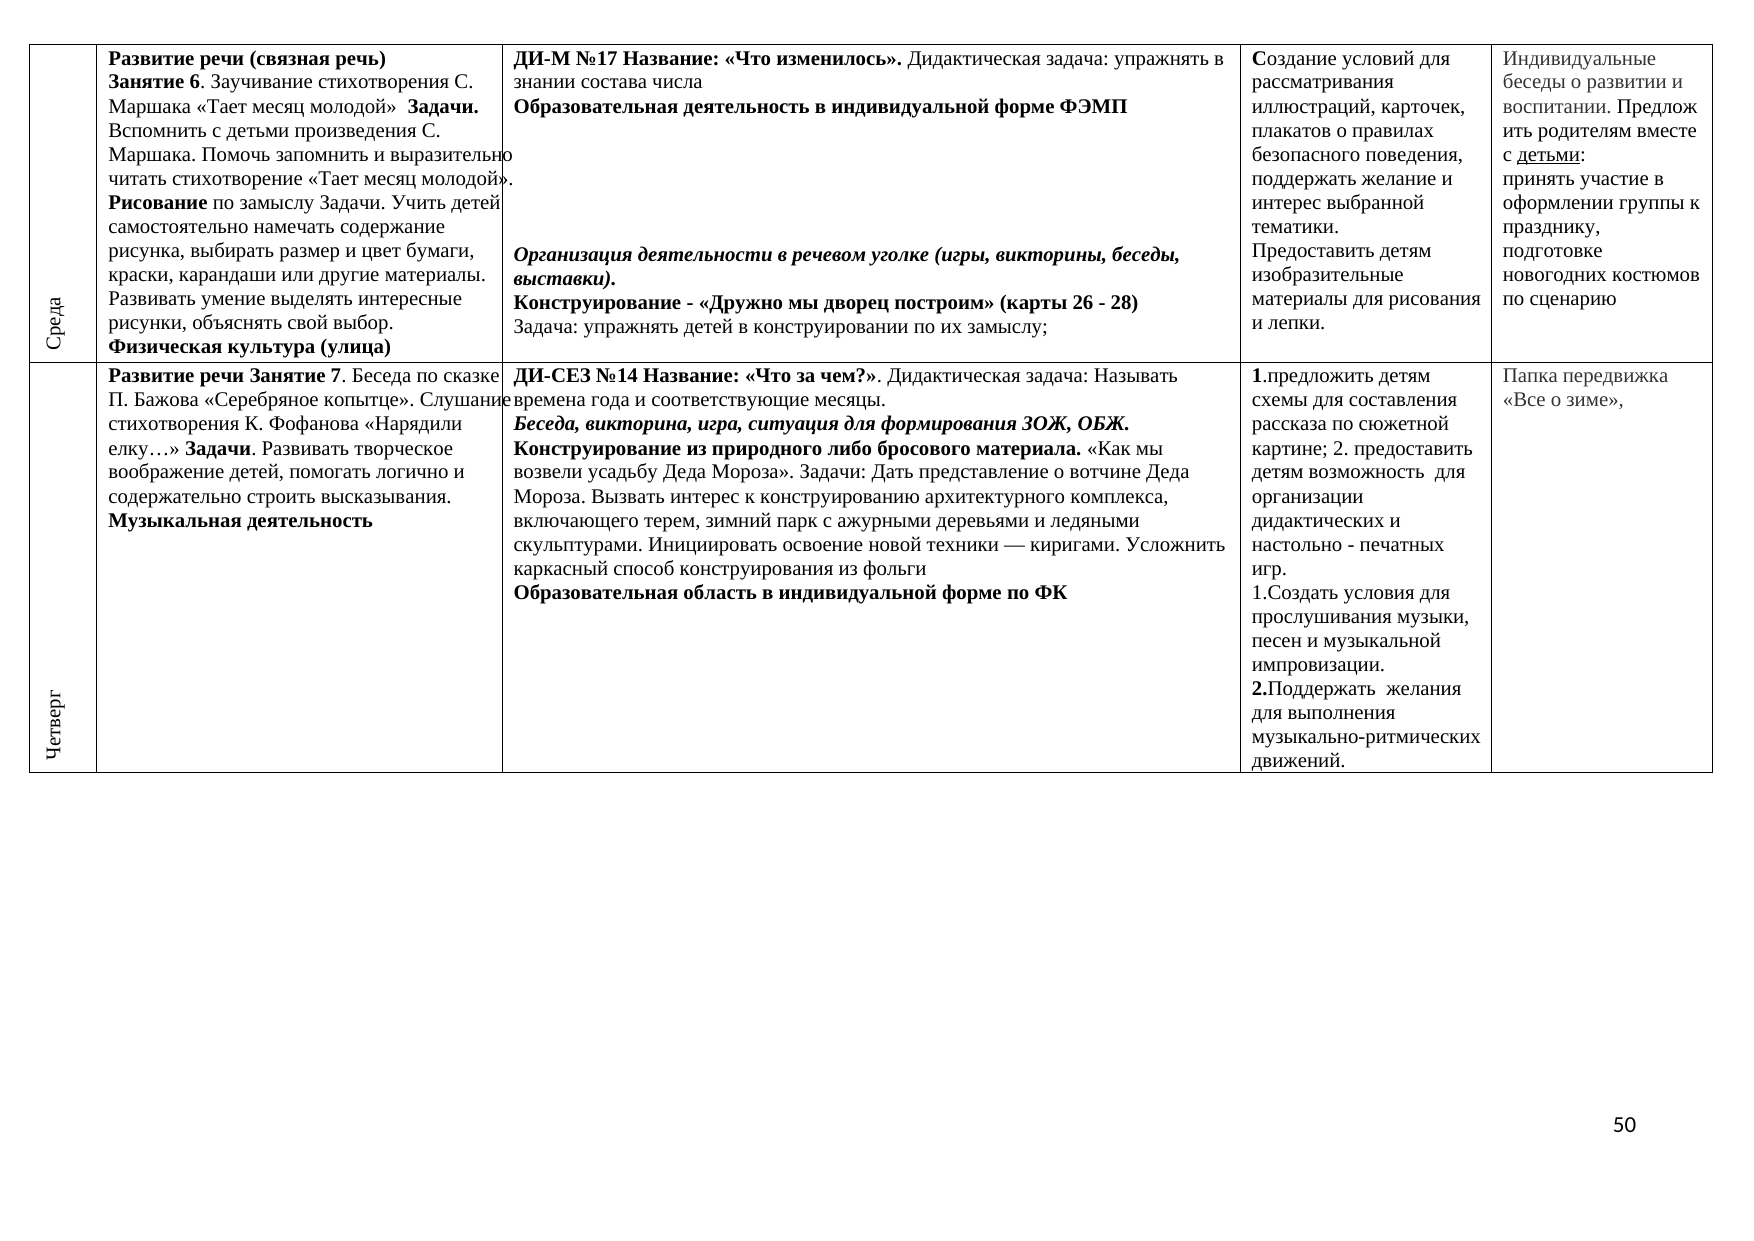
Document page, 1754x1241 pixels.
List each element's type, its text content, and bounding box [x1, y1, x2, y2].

table_cell Индивидуальные беседы о развитии и воспитании. Предложить родителям вместе с детьми: принять участие в оформлении группы к празднику, подготовке новогодних костюмов по сценарию [1492, 45, 1712, 362]
table_cell Развитие речи (связная речь) Занятие 6. Заучивание стихотворения С. Маршака «Тает месяц молодой» Задачи. Вспомнить с детьми произведения С. Маршака. Помочь запомнить и выразительно читать стихотворение «Тает месяц молодой». Рисование по замыслу Задачи. Учить детей самостоятельно намечать содержание рисунка, выбирать размер и цвет бумаги, краски, карандаши или другие материалы. Развивать умение выделять интересные рисунки, объяснять свой выбор. Физическая культура (улица) [97, 45, 502, 362]
table_cell 1.предложить детям схемы для составления рассказа по сюжетной картине; 2. предоставить детям возможность для организации дидактических и настольно - печатных игр. 1.Создать условия для прослушивания музыки, песен и музыкальной импровизации. 2.Поддержать желания для выполнения музыкально-ритмических движений. [1241, 363, 1491, 772]
table_cell Среда [30, 45, 96, 362]
table_cell Создание условий для рассматривания иллюстраций, карточек, плакатов о правилах безопасного поведения, поддержать желание и интерес выбранной тематики. Предоставить детям изобразительные материалы для рисования и лепки. [1241, 45, 1491, 362]
table_cell Папка передвижка «Все о зиме», [1492, 363, 1712, 772]
table_cell ДИ-СЕЗ №14 Название: «Что за чем?». Дидактическая задача: Называть времена года и соответствующие месяцы. Беседа, викторина, игра, ситуация для формирования ЗОЖ, ОБЖ. Конструирование из природного либо бросового материала. «Как мы возвели усадьбу Деда Мороза». Задачи: Дать представление о вотчине Деда Мороза. Вызвать интерес к конструированию архитектурного комплекса, включающего терем, зимний парк с ажурными деревьями и ледяными скульптурами. Инициировать освоение новой техники — киригами. Усложнить каркасный способ конструирования из фольги Образовательная область в индивидуальной форме по ФК [503, 363, 1240, 772]
table_cell Четверг [30, 363, 96, 772]
table_cell Развитие речи Занятие 7. Беседа по сказке П. Бажова «Серебряное копытце». Слушание стихотворения К. Фофанова «Нарядили елку…» Задачи. Развивать творческое воображение детей, помогать логично и содержательно строить высказывания. Музыкальная деятельность [97, 363, 502, 772]
table_cell ДИ-М №17 Название: «Что изменилось». Дидактическая задача: упражнять в знании состава числа Образовательная деятельность в индивидуальной форме ФЭМП Организация деятельности в речевом уголке (игры, викторины, беседы, выставки). Конструирование - «Дружно мы дворец построим» (карты 26 - 28) Задача: упражнять детей в конструировании по их замыслу; [503, 45, 1240, 362]
